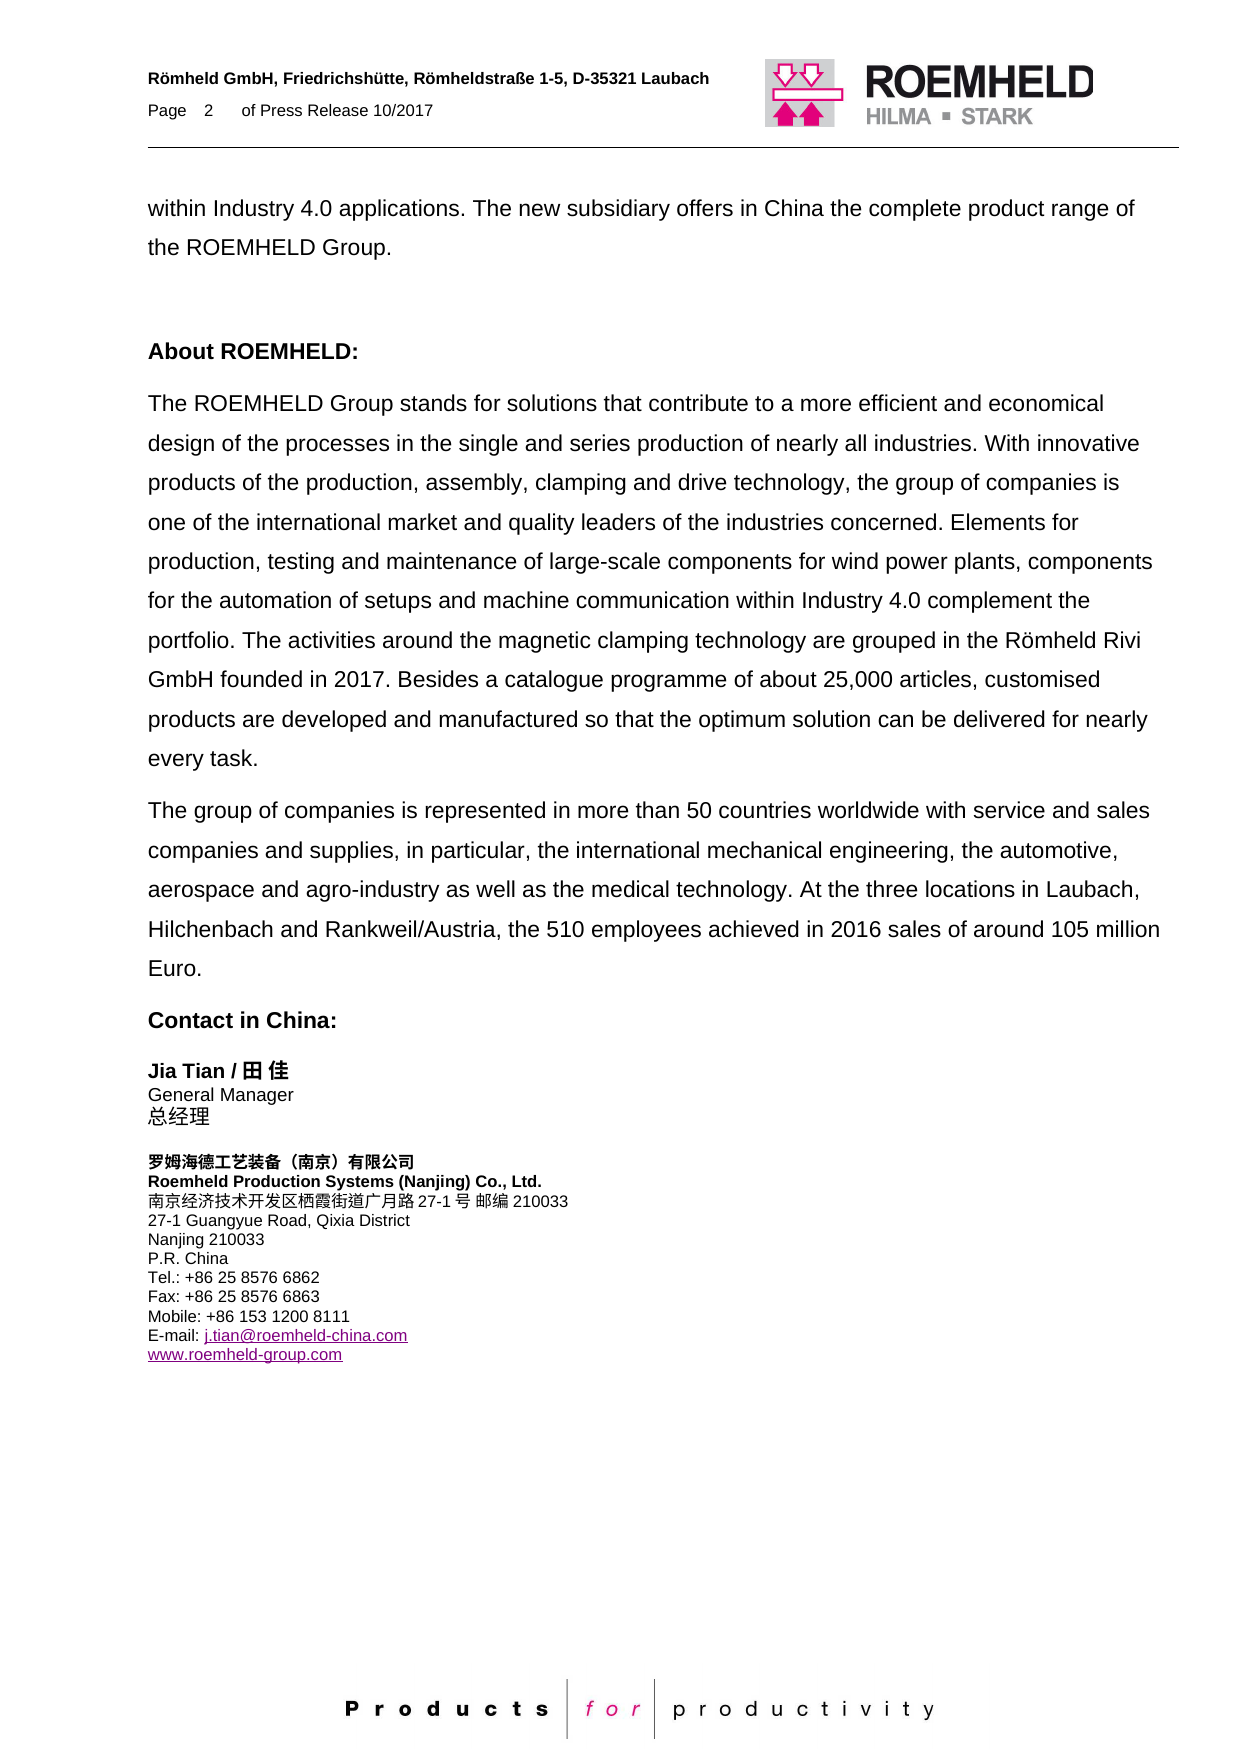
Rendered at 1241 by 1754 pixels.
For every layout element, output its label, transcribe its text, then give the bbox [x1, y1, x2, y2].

text General Manager [148, 1083, 1162, 1105]
text 罗姆海德工艺装备（南京）有限公司 [148, 1153, 1162, 1172]
text The ROEMHELD Group stands for solutions that contribute to a more efficient and economical design of the processes in the single and series production of nearly all industries. With innovative products of the production, assembly, clamping and drive technology, the group of companies is one of the international market and quality leaders of the industries concerned. Elements for production, testing and maintenance of large-scale components for wind power plants, components for the automation of setups and machine communication within Industry 4.0 complement the portfolio. The activities around the magnetic clamping technology are grouped in the Römheld Rivi GmbH founded in 2017. Besides a catalogue programme of about 25,000 articles, customised products are developed and manufactured so that the optimum solution can be delivered for nearly every task. [148, 390, 1162, 772]
text www.roemheld-group.com [148, 1345, 1162, 1364]
text 27-1 Guangyue Road, Qixia District [148, 1211, 1162, 1230]
text E-mail: j.tian@roemheld-china.com [148, 1326, 1162, 1345]
text Jia Tian / 田 佳 [148, 1059, 1162, 1083]
text 南京经济技术开发区栖霞街道广月路27-1号 邮编 210033 [148, 1191, 1162, 1211]
text The group of companies is represented in more than 50 countries worldwide with service and sales companies and supplies, in particular, the international mechanical engineering, the automotive, aerospace and agro-industry as well as the medical technology. At the three locations in Laubach, Hilchenbach and Rankweil/Austria, the 510 employees achieved in 2016 sales of around 105 million Euro. [148, 797, 1162, 982]
text Mobile: +86 153 1200 8111 [148, 1306, 1162, 1326]
text P.R. China [148, 1249, 1162, 1268]
text Tel.: +86 25 8576 6862 Fax: +86 25 8576 6863 [148, 1268, 1162, 1306]
picture [763, 59, 1093, 126]
picture [299, 1663, 990, 1749]
text Contact in China: [148, 1007, 1162, 1034]
text Nanjing 210033 [148, 1230, 1162, 1249]
text 总经理 [148, 1105, 1162, 1129]
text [148, 195, 1162, 261]
text Roemheld Production Systems (Nanjing) Co., Ltd. [148, 1172, 1162, 1191]
text About ROEMHELD: [148, 338, 1162, 364]
